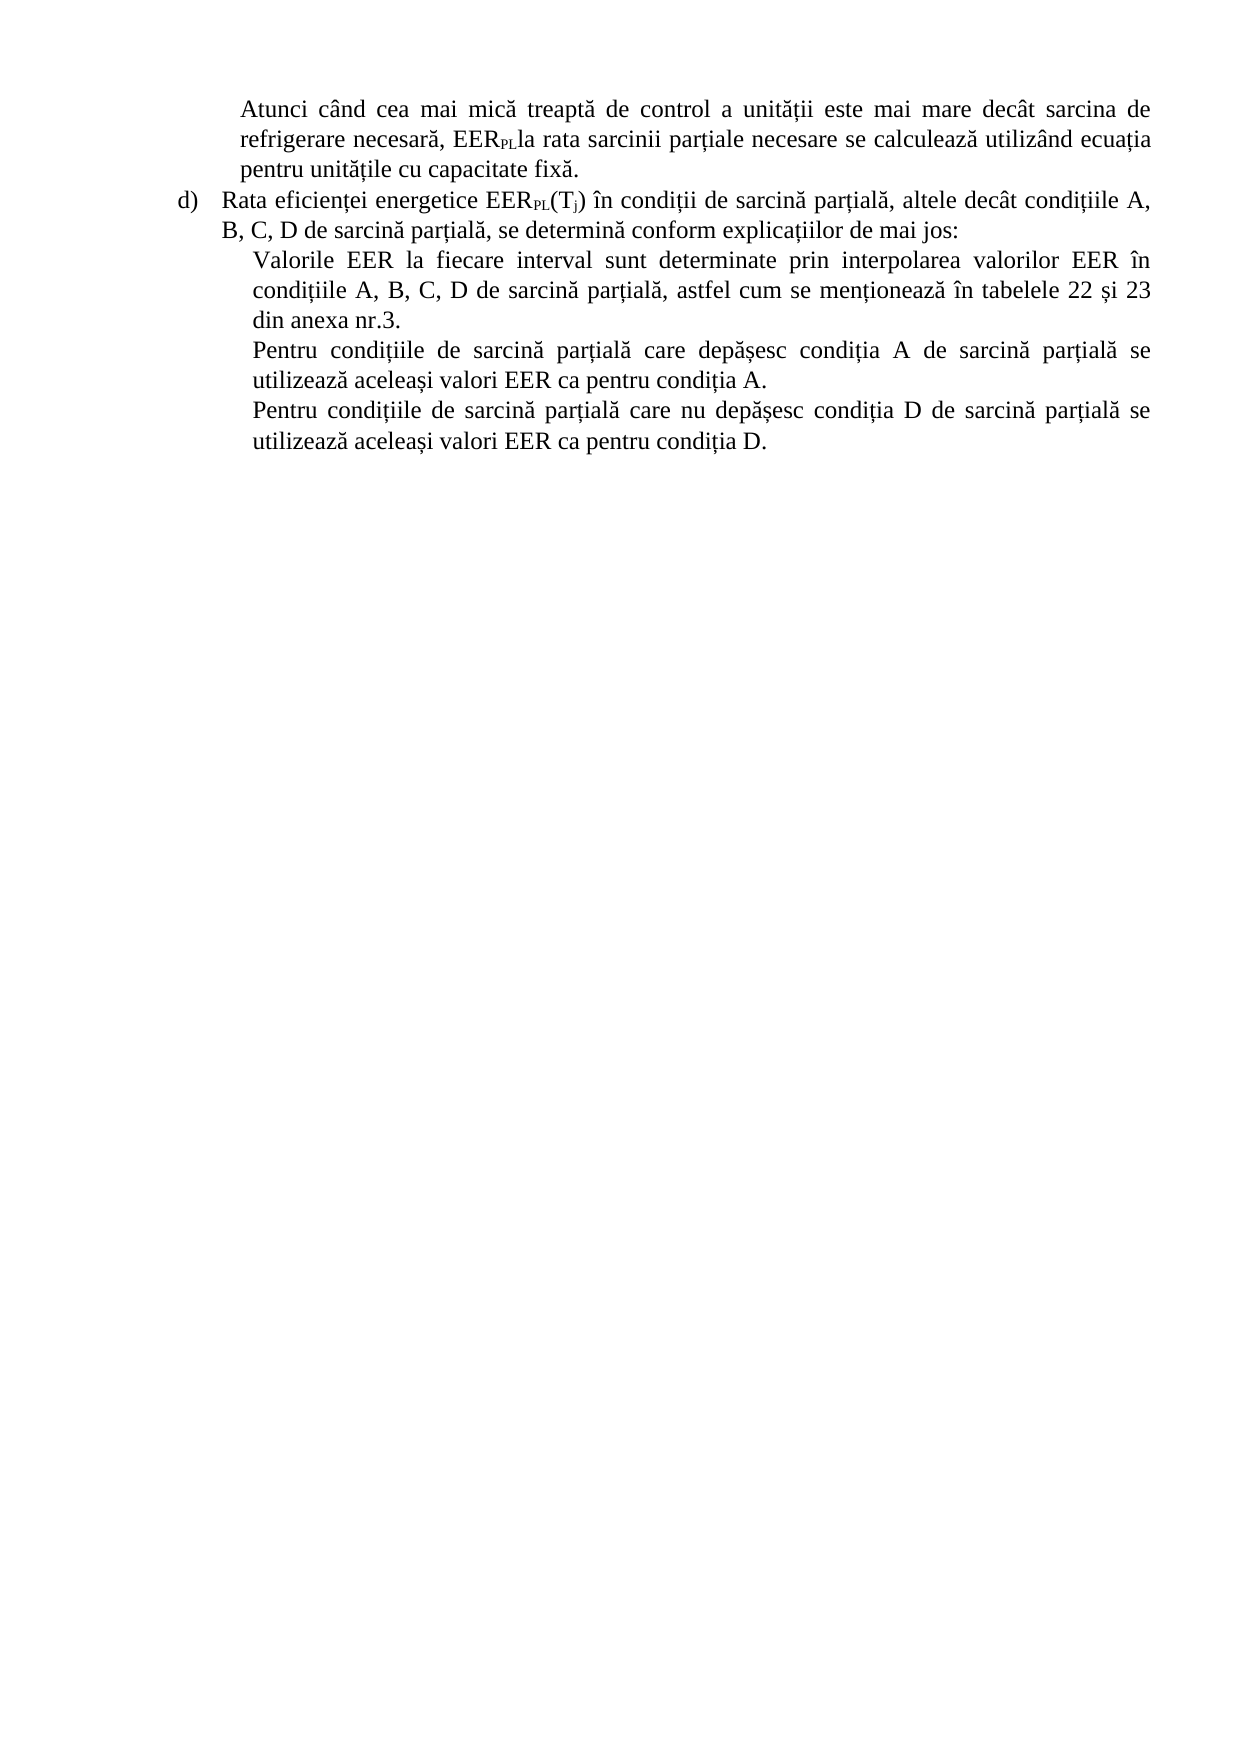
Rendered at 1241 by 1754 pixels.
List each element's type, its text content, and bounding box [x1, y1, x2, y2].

list Pentru condițiile de sarcină parțială care depășesc condiția A de sarcină parțială se utilizează aceleași valori EER ca pentru condiția A. [252, 364, 1152, 394]
text Atunci când cea mai mică treaptă de control a unității este mai mare decât sarcina de refrigerare necesară, EERPLla rata sarcinii parțiale necesare se calculează utilizând ecuația pentru unitățile cu capacitate fixă. [240, 122, 1152, 183]
list Rata eficienței energetice EERPL(Tj) în condiții de sarcină parțială, altele decât condițiile A, B, C, D de sarcină parțială, se determină conform explicațiilor de mai jos: [177, 185, 1152, 244]
list Pentru condițiile de sarcină parțială care nu depășesc condiția D de sarcină parțială se utilizează aceleași valori EER ca pentru condiția D. [252, 424, 1152, 454]
list Valorile EER la fiecare interval sunt determinate prin interpolarea valorilor EER în condițiile A, B, C, D de sarcină parțială, astfel cum se menționează în tabelele 22 și 23 din anexa nr.3. [252, 304, 1152, 334]
